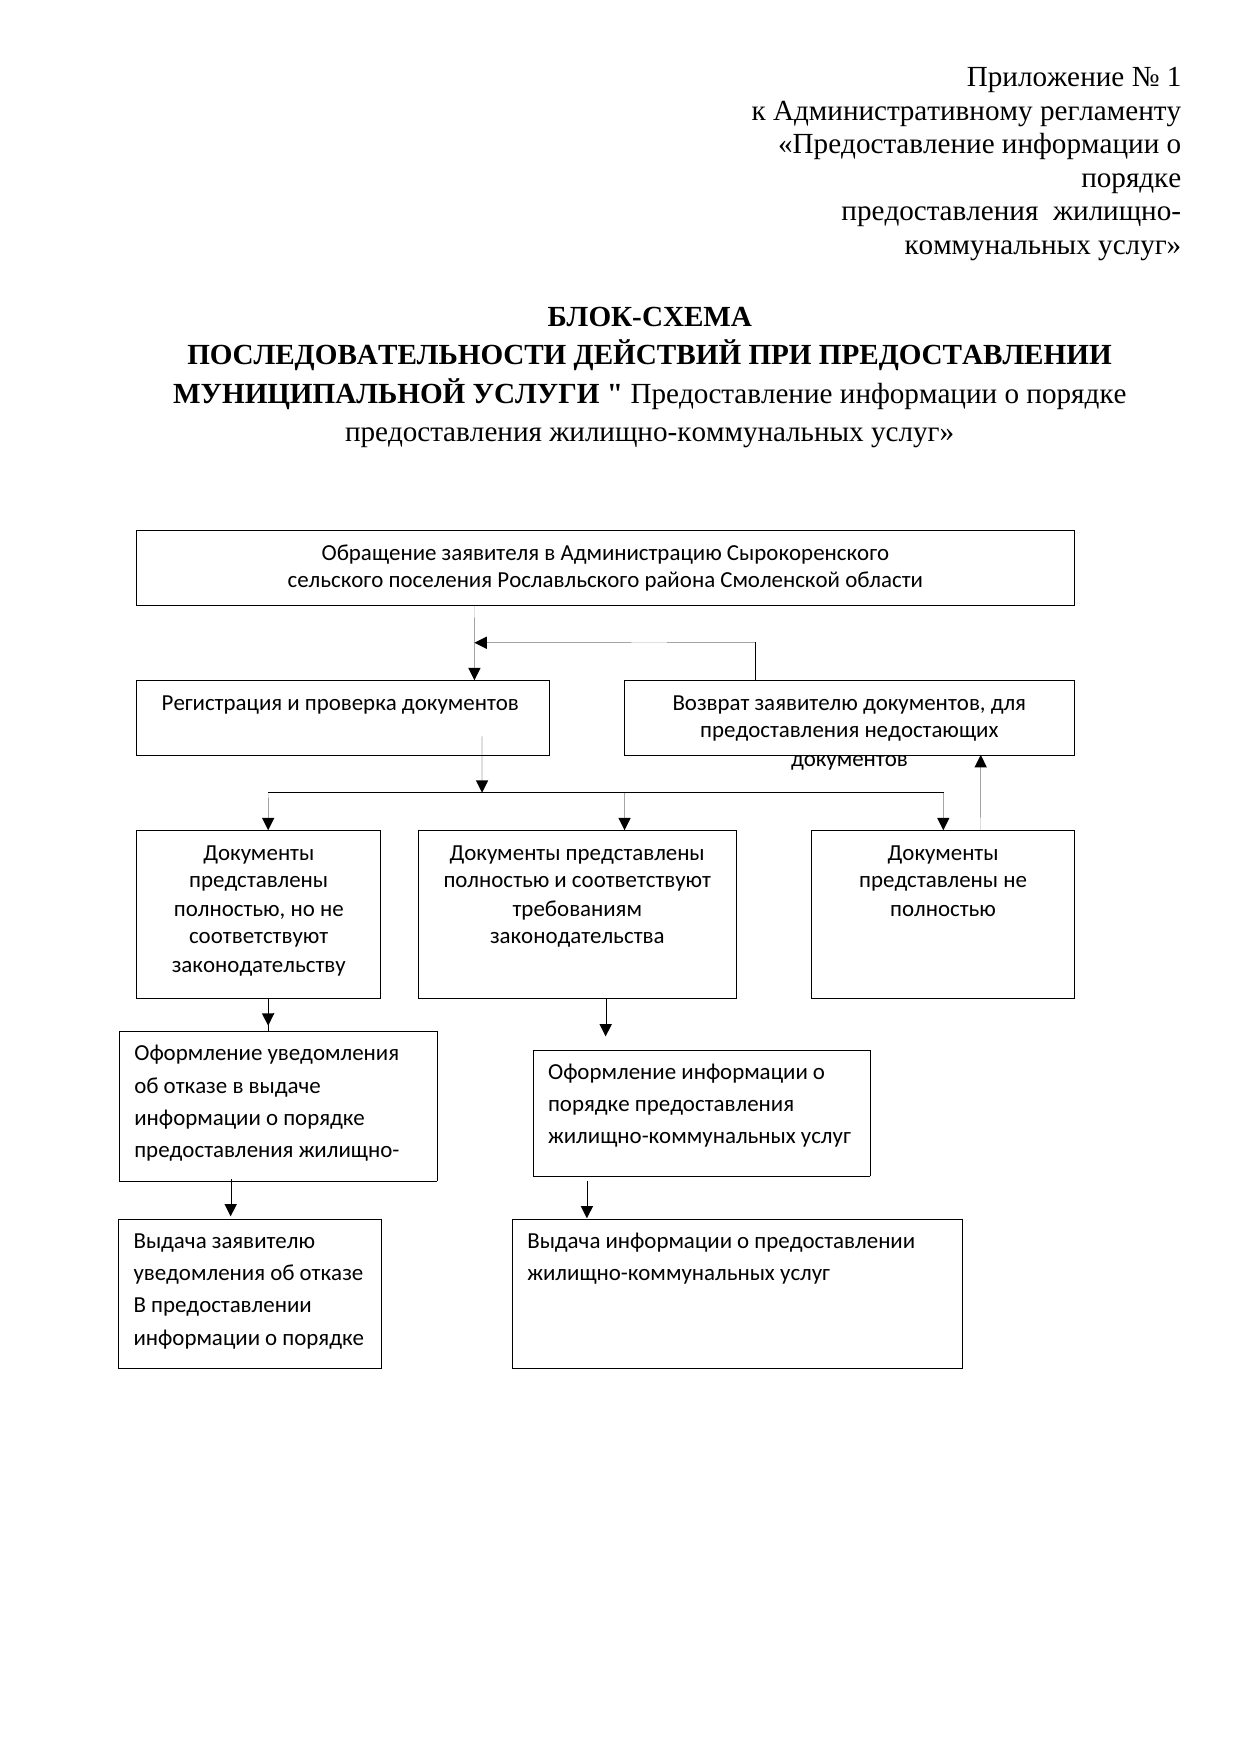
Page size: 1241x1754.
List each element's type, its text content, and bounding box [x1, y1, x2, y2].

text ПОСЛЕДОВАТЕЛЬНОСТИ ДЕЙСТВИЙ ПРИ ПРЕДОСТАВЛЕНИИ МУНИЦИПАЛЬНОЙ УСЛУГИ " Предоставление информации о порядке предоставления жилищно-коммунальных услуг» [118, 337, 1181, 448]
text Приложение № 1 [723, 59, 1181, 93]
text БЛОК-СХЕМА [118, 299, 1181, 332]
text предоставления жилищно-коммунальных услуг» [681, 193, 1181, 260]
text к Административному регламенту «Предоставление информации о порядке [681, 93, 1181, 193]
